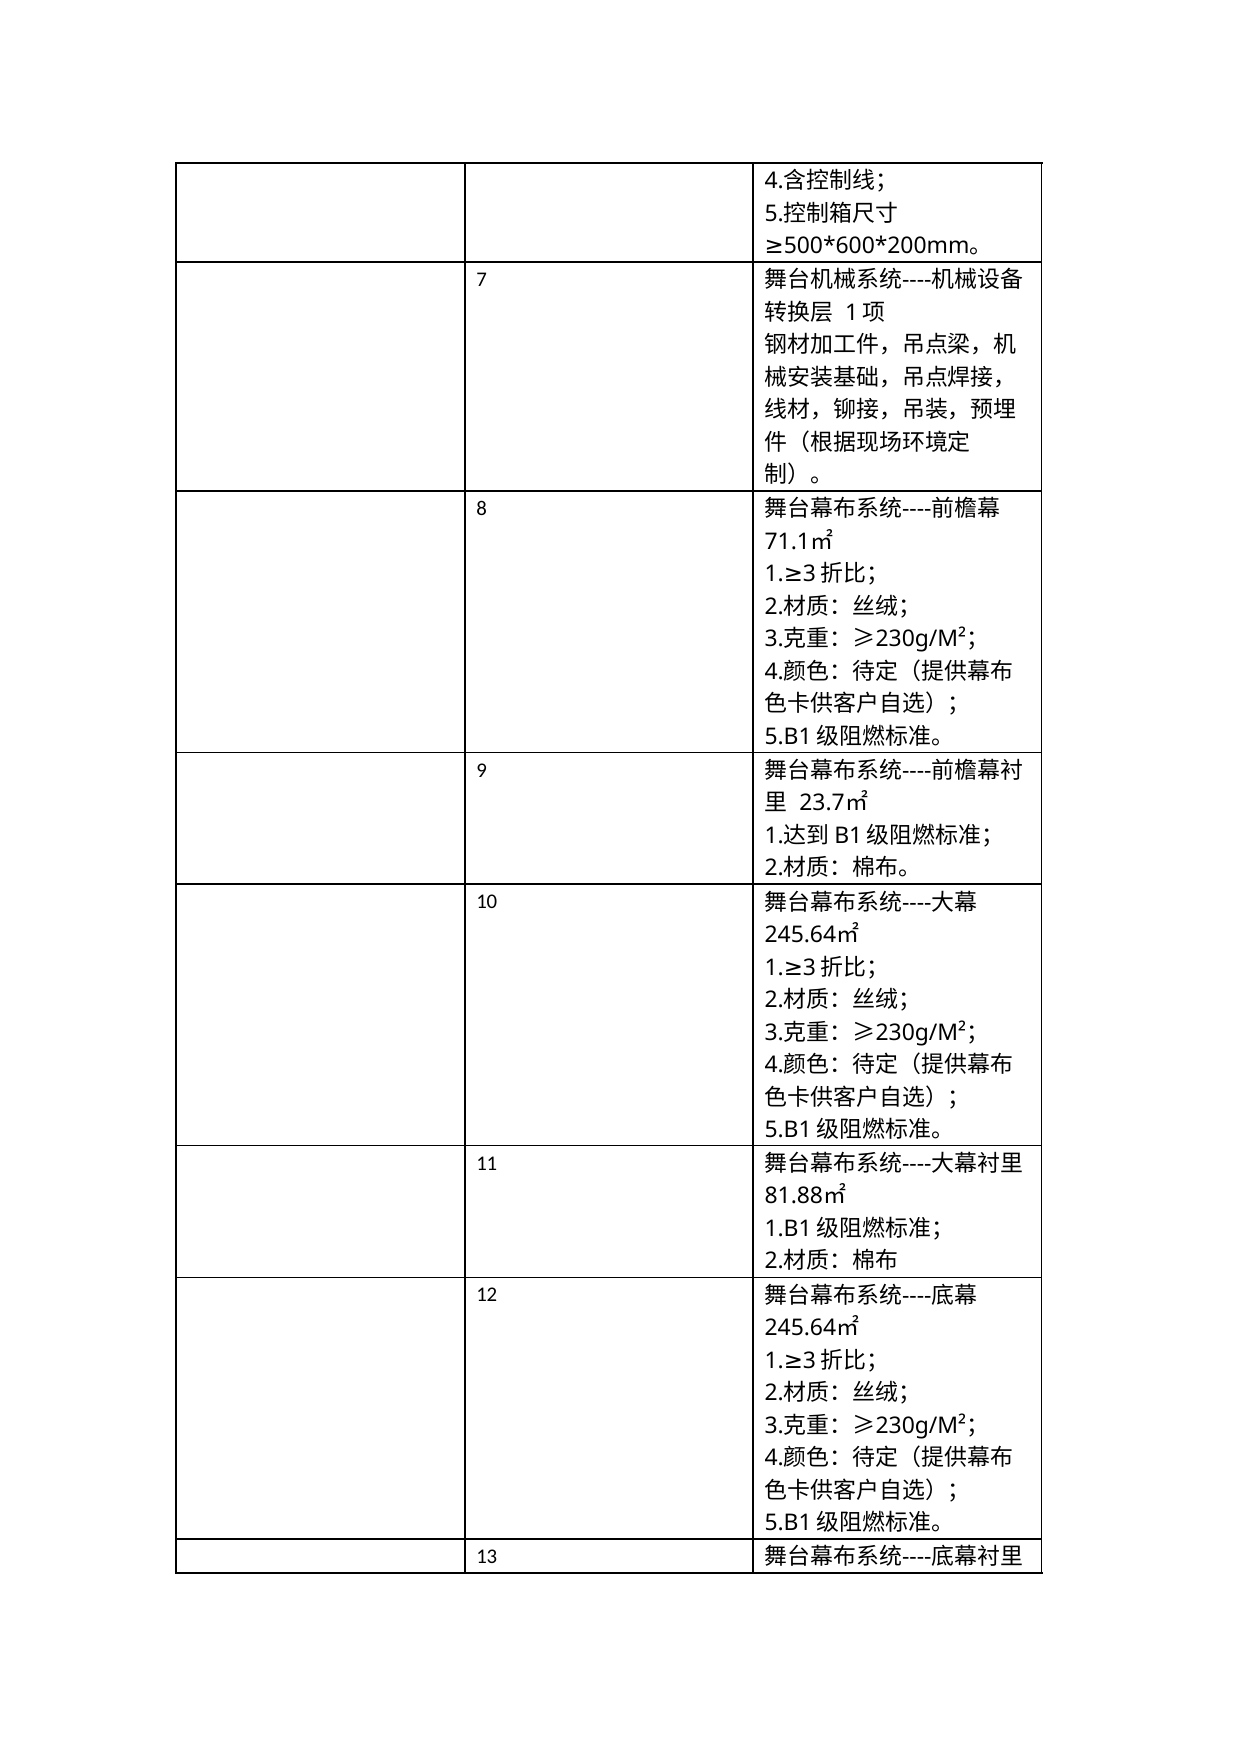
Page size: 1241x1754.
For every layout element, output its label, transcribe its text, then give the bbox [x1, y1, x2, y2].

table_cell 8 [466, 492, 752, 752]
table_cell 6 [466, 164, 752, 261]
table_cell 舞台幕布系统----前檐幕衬里 23.7㎡ 1.达到B1级阻燃标准； 2.材质：棉布。 [754, 753, 1041, 883]
table_cell 舞台幕布系统----大幕 245.64㎡ 1.≥3折比； 2.材质：丝绒； 3.克重：≥230g/M²； 4.颜色：待定（提供幕布色卡供客户自选）； 5.B1级阻燃标准。 [754, 885, 1041, 1145]
table_cell 10 [466, 885, 752, 1145]
table_cell [177, 492, 464, 752]
table_cell 舞台幕布系统----底幕 245.64㎡ 1.≥3折比； 2.材质：丝绒； 3.克重：≥230g/M²； 4.颜色：待定（提供幕布色卡供客户自选）； 5.B1级阻燃标准。 [754, 1278, 1041, 1538]
table_cell [177, 164, 464, 261]
table_cell 7 [466, 263, 752, 490]
table_cell 舞台幕布系统----前檐幕 71.1㎡ 1.≥3折比； 2.材质：丝绒； 3.克重：≥230g/M²； 4.颜色：待定（提供幕布色卡供客户自选）； 5.B1级阻燃标准。 [754, 492, 1041, 752]
table_cell [177, 1278, 464, 1538]
table_cell 12 [466, 1278, 752, 1538]
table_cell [754, 1540, 1041, 1572]
table_cell [177, 263, 464, 490]
table_cell [177, 1540, 464, 1572]
table_cell 9 [466, 753, 752, 883]
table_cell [754, 164, 1041, 261]
table_cell [177, 885, 464, 1145]
table_cell [177, 753, 464, 883]
table_cell [177, 1146, 464, 1276]
table_cell 舞台幕布系统----大幕衬里 81.88㎡ 1.B1级阻燃标准； 2.材质：棉布 [754, 1146, 1041, 1276]
table_cell 13 [466, 1540, 752, 1572]
table_cell 舞台机械系统----机械设备转换层 1项 钢材加工件，吊点梁，机械安装基础，吊点焊接，线材，铆接，吊装，预埋件（根据现场环境定制）。 [754, 263, 1041, 490]
table_cell 11 [466, 1146, 752, 1276]
